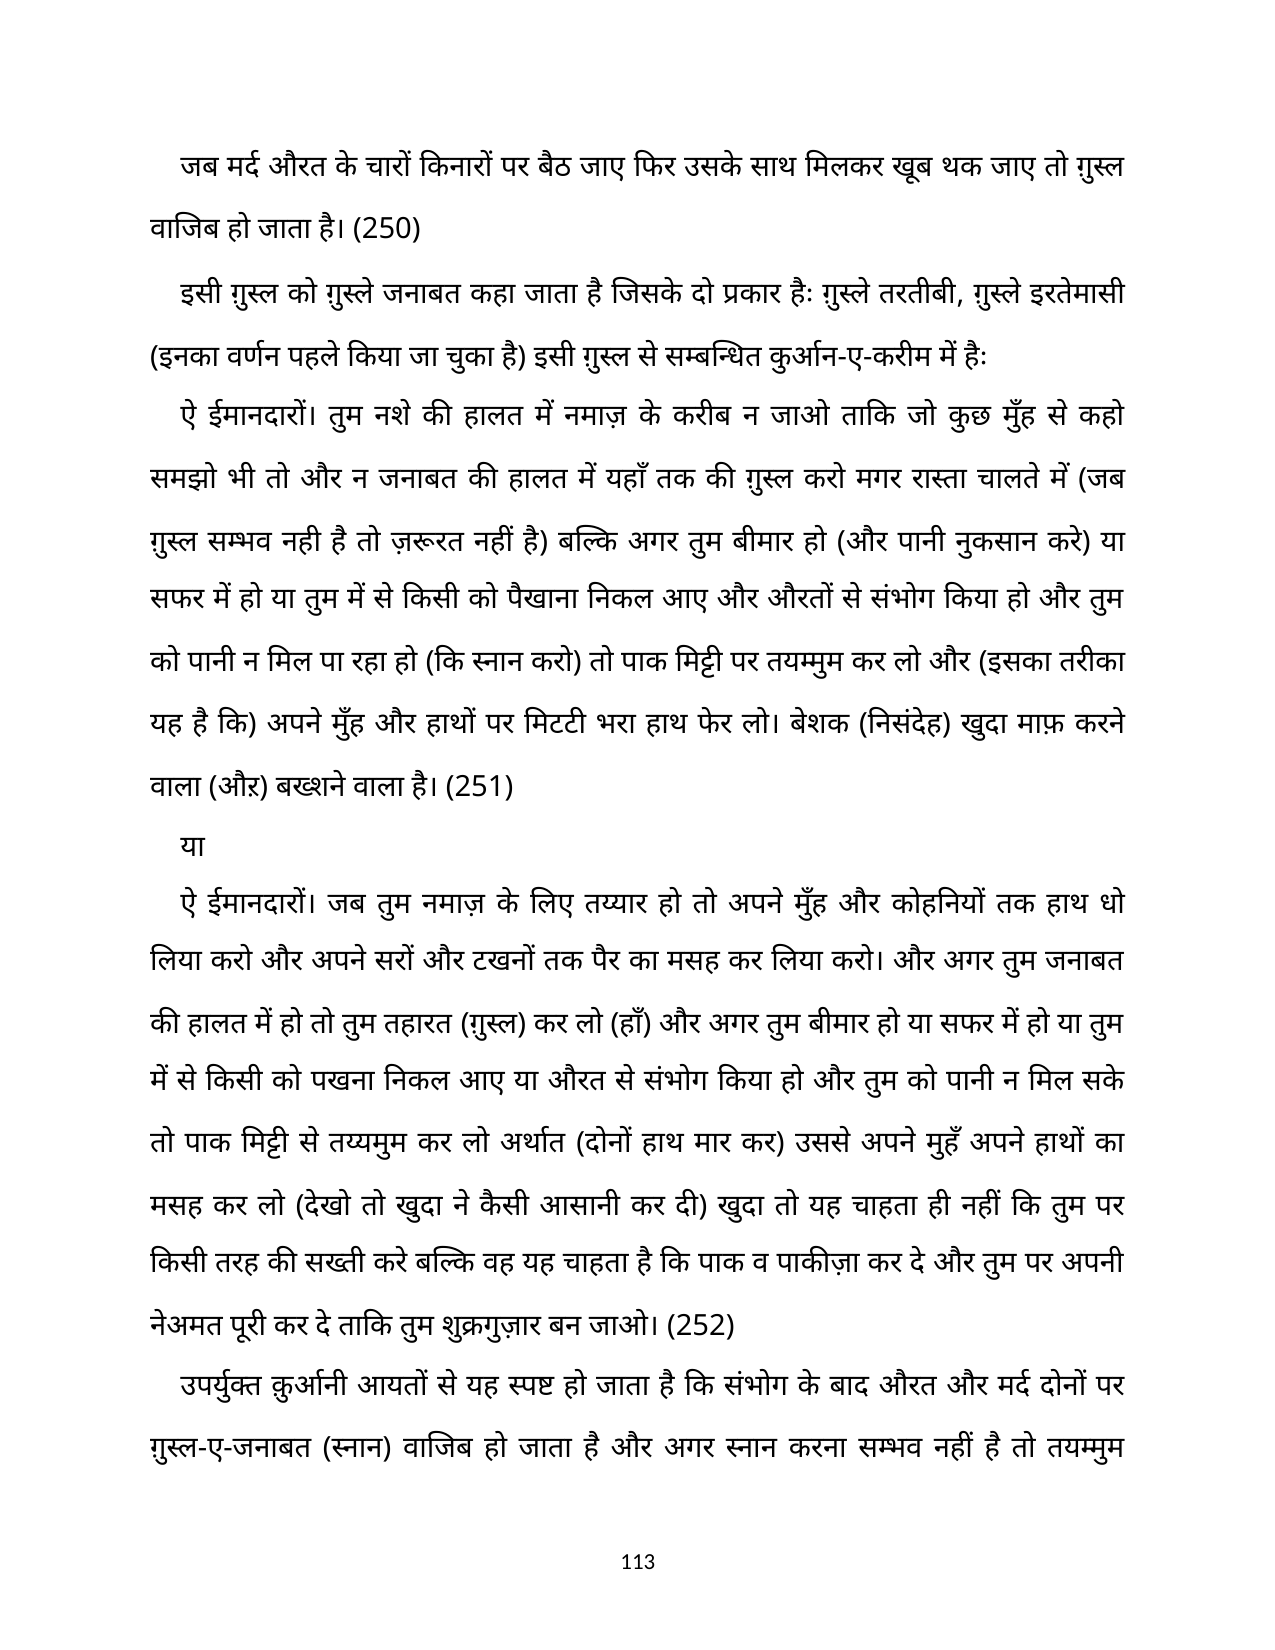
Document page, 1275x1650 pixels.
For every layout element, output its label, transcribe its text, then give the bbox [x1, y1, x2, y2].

text जब मर्द औरत के चारों किनारों पर बैठ जाए फिर उसके साथ मिलकर खूब थक जाए तो ग़ुस्ल वाजिब हो जाता है। (250) [150, 150, 1125, 251]
text ऐ ईमानदारों। तुम नशे की हालत में नमाज़ के करीब न जाओ ताकि जो कुछ मुँह से कहो समझो भी तो और न जनाबत की हालत में यहाँ तक की ग़ुस्ल करो मगर रास्ता चालते में (जब ग़ुस्ल सम्भव नही है तो ज़रूरत नहीं है) बल्कि अगर तुम बीमार हो (और पानी नुकसान करे) या सफर में हो या तुम में से किसी को पैखाना निकल आए और औरतों से संभोग किया हो और तुम को पानी न मिल पा रहा हो (कि स्नान करो) तो पाक मिट्टी पर तयम्मुम कर लो और (इसका तरीका यह है कि) अपने मुँह और हाथों पर मिटटी भरा हाथ फेर लो। बेशक (निसंदेह) खुदा माफ़ करने वाला (औऱ) बख्शने वाला है। (251) [150, 399, 1125, 809]
text या [150, 830, 1125, 868]
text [150, 1369, 1125, 1469]
text ऐ ईमानदारों। जब तुम नमाज़ के लिए तय्यार हो तो अपने मुँह और कोहनियों तक हाथ धो लिया करो और अपने सरों और टखनों तक पैर का मसह कर लिया करो। और अगर तुम जनाबत की हालत में हो तो तुम तहारत (ग़ुस्ल) कर लो (हाँ) और अगर तुम बीमार हो या सफर में हो या तुम में से किसी को पखना निकल आए या औरत से संभोग किया हो और तुम को पानी न मिल सके तो पाक मिट्टी से तय्यमुम कर लो अर्थात (दोनों हाथ मार कर) उससे अपने मुहँ अपने हाथों का मसह कर लो (देखो तो खुदा ने कैसी आसानी कर दी) खुदा तो यह चाहता ही नहीं कि तुम पर किसी तरह की सख्ती करे बल्कि वह यह चाहता है कि पाक व पाकीज़ा कर दे और तुम पर अपनी नेअमत पूरी कर दे ताकि तुम शुक्रगुज़ार बन जाओ। (252) [150, 887, 1125, 1347]
text इसी ग़ुस्ल को ग़ुस्ले जनाबत कहा जाता है जिसके दो प्रकार हैः ग़ुस्ले तरतीबी, ग़ुस्ले इरतेमासी (इनका वर्णन पहले किया जा चुका है) इसी ग़ुस्ल से सम्बन्धित कुर्आन-ए-करीम में हैः [150, 272, 1125, 378]
